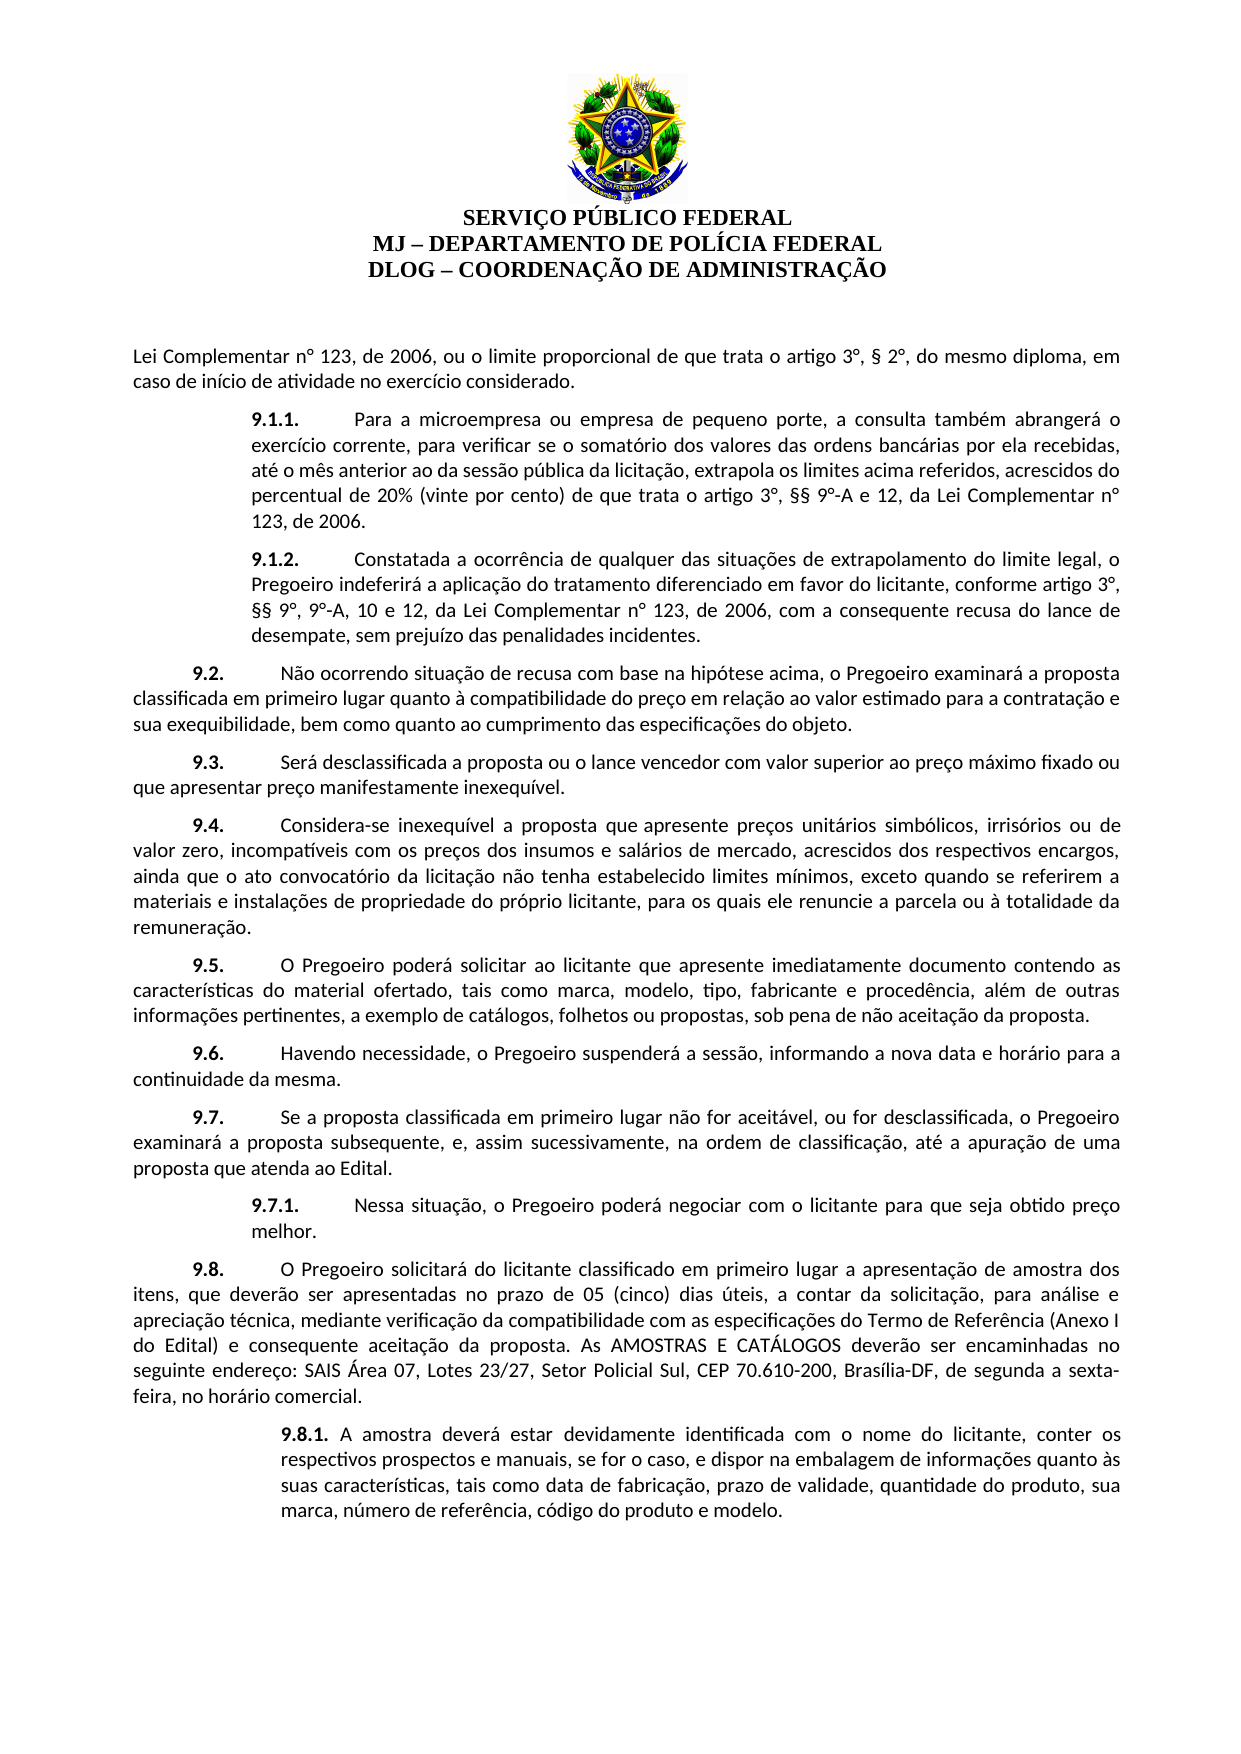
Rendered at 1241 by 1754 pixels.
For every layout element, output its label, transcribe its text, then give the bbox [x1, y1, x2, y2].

list Se a proposta classificada em primeiro lugar não for aceitável, ou for desclassificada, o Pregoeiro examinará a proposta subsequente, e, assim sucessivamente, na ordem de classificação, até a apuração de uma proposta que atenda ao Edital. [133, 1104, 1122, 1180]
list Para a microempresa ou empresa de pequeno porte, a consulta também abrangerá o exercício corrente, para verificar se o somatório dos valores das ordens bancárias por ela recebidas, até o mês anterior ao da sessão pública da licitação, extrapola os limites acima referidos, acrescidos do percentual de 20% (vinte por cento) de que trata o artigo 3°, §§ 9°-A e 12, da Lei Complementar n° 123, de 2006. [251, 406, 1122, 533]
list O Pregoeiro poderá solicitar ao licitante que apresente imediatamente documento contendo as características do material ofertado, tais como marca, modelo, tipo, fabricante e procedência, além de outras informações pertinentes, a exemplo de catálogos, folhetos ou propostas, sob pena de não aceitação da proposta. [133, 952, 1122, 1028]
list Não ocorrendo situação de recusa com base na hipótese acima, o Pregoeiro examinará a proposta classificada em primeiro lugar quanto à compatibilidade do preço em relação ao valor estimado para a contratação e sua exequibilidade, bem como quanto ao cumprimento das especificações do objeto. [133, 660, 1122, 736]
picture [567, 73, 688, 204]
list Havendo necessidade, o Pregoeiro suspenderá a sessão, informando a nova data e horário para a continuidade da mesma. [133, 1041, 1122, 1091]
list Será desclassificada a proposta ou o lance vencedor com valor superior ao preço máximo fixado ou que apresentar preço manifestamente inexequível. [133, 749, 1122, 800]
list O Pregoeiro solicitará do licitante classificado em primeiro lugar a apresentação de amostra dos itens, que deverão ser apresentadas no prazo de 05 (cinco) dias úteis, a contar da solicitação, para análise e apreciação técnica, mediante verificação da compatibilidade com as especificações do Termo de Referência (Anexo I do Edital) e consequente aceitação da proposta. As AMOSTRAS E CATÁLOGOS deverão ser encaminhadas no seguinte endereço: SAIS Área 07, Lotes 23/27, Setor Policial Sul, CEP 70.610-200, Brasília-DF, de segunda a sexta-feira, no horário comercial. [133, 1256, 1122, 1408]
list Nessa situação, o Pregoeiro poderá negociar com o licitante para que seja obtido preço melhor. [251, 1193, 1122, 1243]
list Considera-se inexequível a proposta que apresente preços unitários simbólicos, irrisórios ou de valor zero, incompatíveis com os preços dos insumos e salários de mercado, acrescidos dos respectivos encargos, ainda que o ato convocatório da licitação não tenha estabelecido limites mínimos, exceto quando se referirem a materiais e instalações de propriedade do próprio licitante, para os quais ele renuncie a parcela ou à totalidade da remuneração. [133, 812, 1122, 939]
list A amostra deverá estar devidamente identificada com o nome do licitante, conter os respectivos prospectos e manuais, se for o caso, e dispor na embalagem de informações quanto às suas características, tais como data de fabricação, prazo de validade, quantidade do produto, sua marca, número de referência, código do produto e modelo. [281, 1421, 1122, 1523]
list Constatada a ocorrência de qualquer das situações de extrapolamento do limite legal, o Pregoeiro indeferirá a aplicação do tratamento diferenciado em favor do licitante, conforme artigo 3°, §§ 9°, 9°-A, 10 e 12, da Lei Complementar n° 123, de 2006, com a consequente recusa do lance de desempate, sem prejuízo das penalidades incidentes. [251, 546, 1122, 648]
